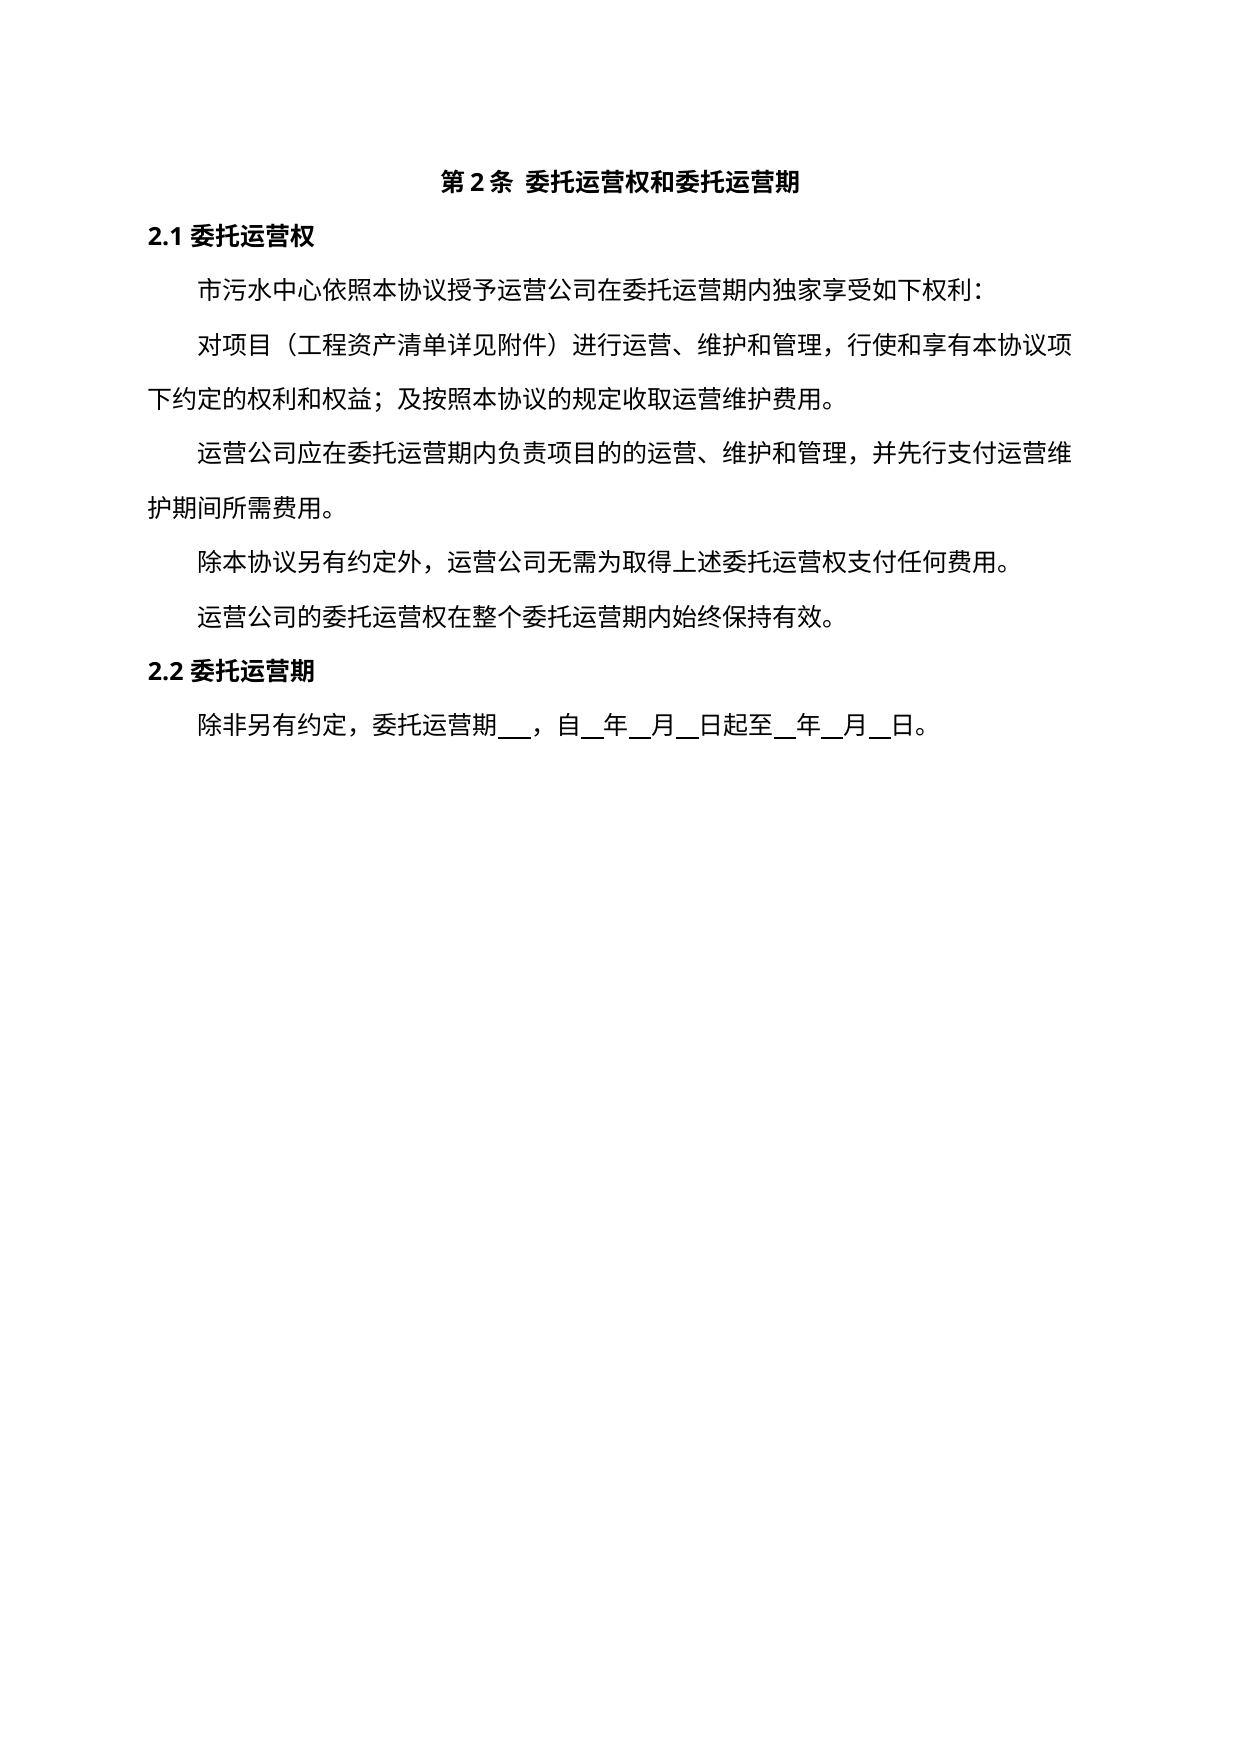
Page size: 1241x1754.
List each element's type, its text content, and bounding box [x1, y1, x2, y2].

text 运营公司的委托运营权在整个委托运营期内始终保持有效。 [148, 597, 1093, 633]
text 2.1 委托运营权 [148, 216, 1093, 253]
text 除本协议另有约定外，运营公司无需为取得上述委托运营权支付任何费用。 [148, 543, 1093, 579]
text 运营公司应在委托运营期内负责项目的的运营、维护和管理，并先行支付运营维护期间所需费用。 [148, 434, 1093, 524]
text 对项目（工程资产清单详见附件）进行运营、维护和管理，行使和享有本协议项下约定的权利和权益；及按照本协议的规定收取运营维护费用。 [148, 325, 1093, 416]
text 第2条 委托运营权和委托运营期 [148, 162, 1093, 198]
text 市污水中心依照本协议授予运营公司在委托运营期内独家享受如下权利： [148, 271, 1093, 307]
text 2.2 委托运营期 [148, 651, 1093, 688]
text 除非另有约定，委托运营期 ，自 年 月 日起至 年 月 日。 [148, 706, 1093, 742]
